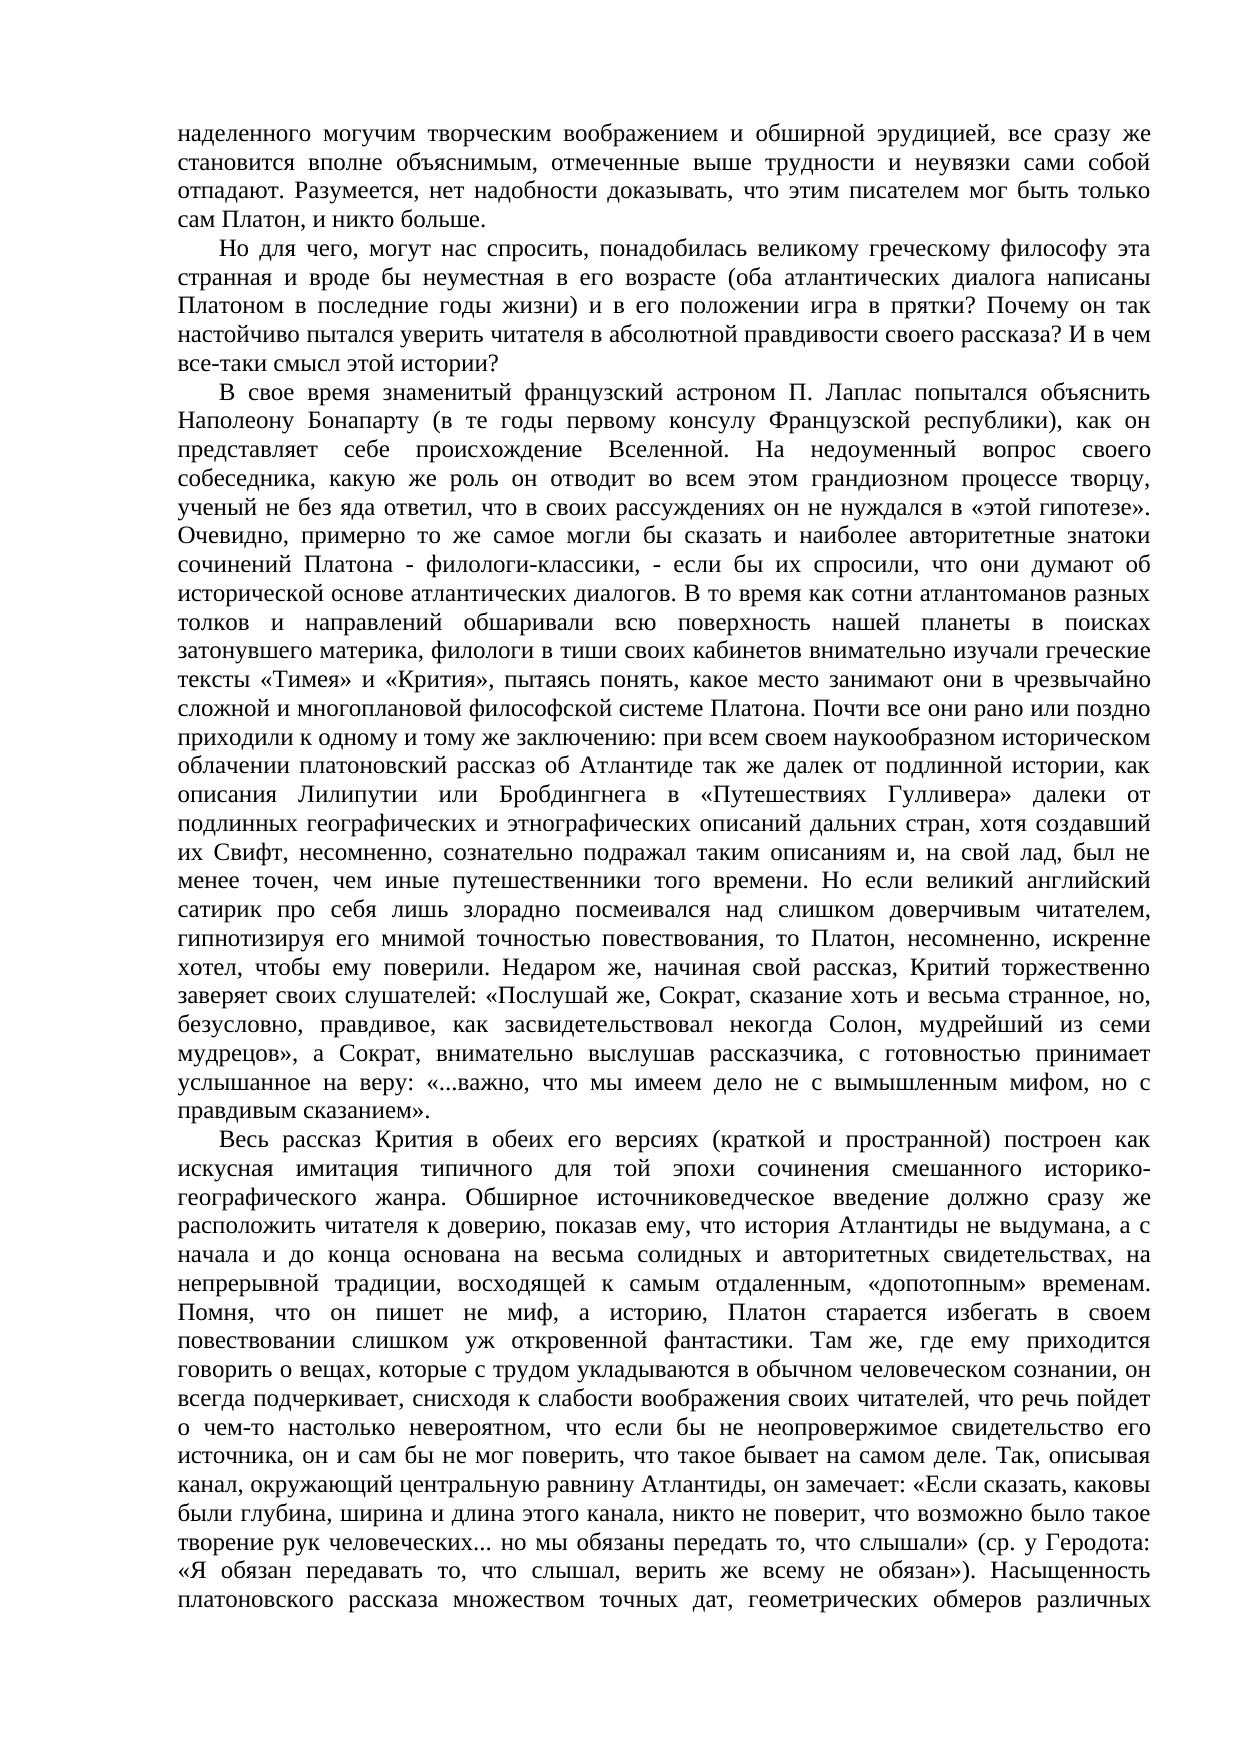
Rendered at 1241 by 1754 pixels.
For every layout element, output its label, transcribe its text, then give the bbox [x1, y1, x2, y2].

text В свое время знаменитый французский астроном П. Лаплас попытался объяснить Наполеону Бонапарту (в те годы первому консулу Французской республики), как он представляет себе происхождение Вселенной. На недоуменный вопрос своего собеседника, какую же роль он отводит во всем этом грандиозном процессе творцу, ученый не без яда ответил, что в своих рассуждениях он не нуждался в «этой гипотезе». Очевидно, примерно то же самое могли бы сказать и наиболее авторитетные знатоки сочинений Платона - филологи-классики, - если бы их спросили, что они думают об исторической основе атлантических диалогов. В то время как сотни атлантоманов разных толков и направлений обшаривали всю поверхность нашей планеты в поисках затонувшего материка, филологи в тиши своих кабинетов внимательно изучали греческие тексты «Тимея» и «Крития», пытаясь понять, какое место занимают они в чрезвычайно сложной и многоплановой философской системе Платона. Почти все они рано или поздно приходили к одному и тому же заключению: при всем своем наукообразном историческом облачении платоновский рассказ об Атлантиде так же далек от подлинной истории, как описания Лилипутии или Бробдингнега в «Путешествиях Гулливера» далеки от подлинных географических и этнографических описаний дальних стран, хотя создавший их Свифт, несомненно, сознательно подражал таким описаниям и, на свой лад, был не менее точен, чем иные путешественники того времени. Но если великий английский сатирик про себя лишь злорадно посмеивался над слишком доверчивым читателем, гипнотизируя его мнимой точностью повествования, то Платон, несомненно, искренне хотел, чтобы ему поверили. Недаром же, начиная свой рассказ, Критий торжественно заверяет своих слушателей: «Послушай же, Сократ, сказание хоть и весьма странное, но, безусловно, правдивое, как засвидетельствовал некогда Солон, мудрейший из семи мудрецов», а Сократ, внимательно выслушав рассказчика, с готовностью принимает услышанное на веру: «...важно, что мы имеем дело не с вымышленным мифом, но с правдивым сказанием». [177, 377, 1152, 1124]
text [177, 1124, 1152, 1613]
text Но для чего, могут нас спросить, понадобилась великому греческому философу эта странная и вроде бы неуместная в его возрасте (оба атлантических диалога написаны Платоном в последние годы жизни) и в его положении игра в прятки? Почему он так настойчиво пытался уверить читателя в абсолютной правдивости своего рассказа? И в чем все-таки смысл этой истории? [177, 233, 1152, 377]
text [177, 118, 1152, 233]
